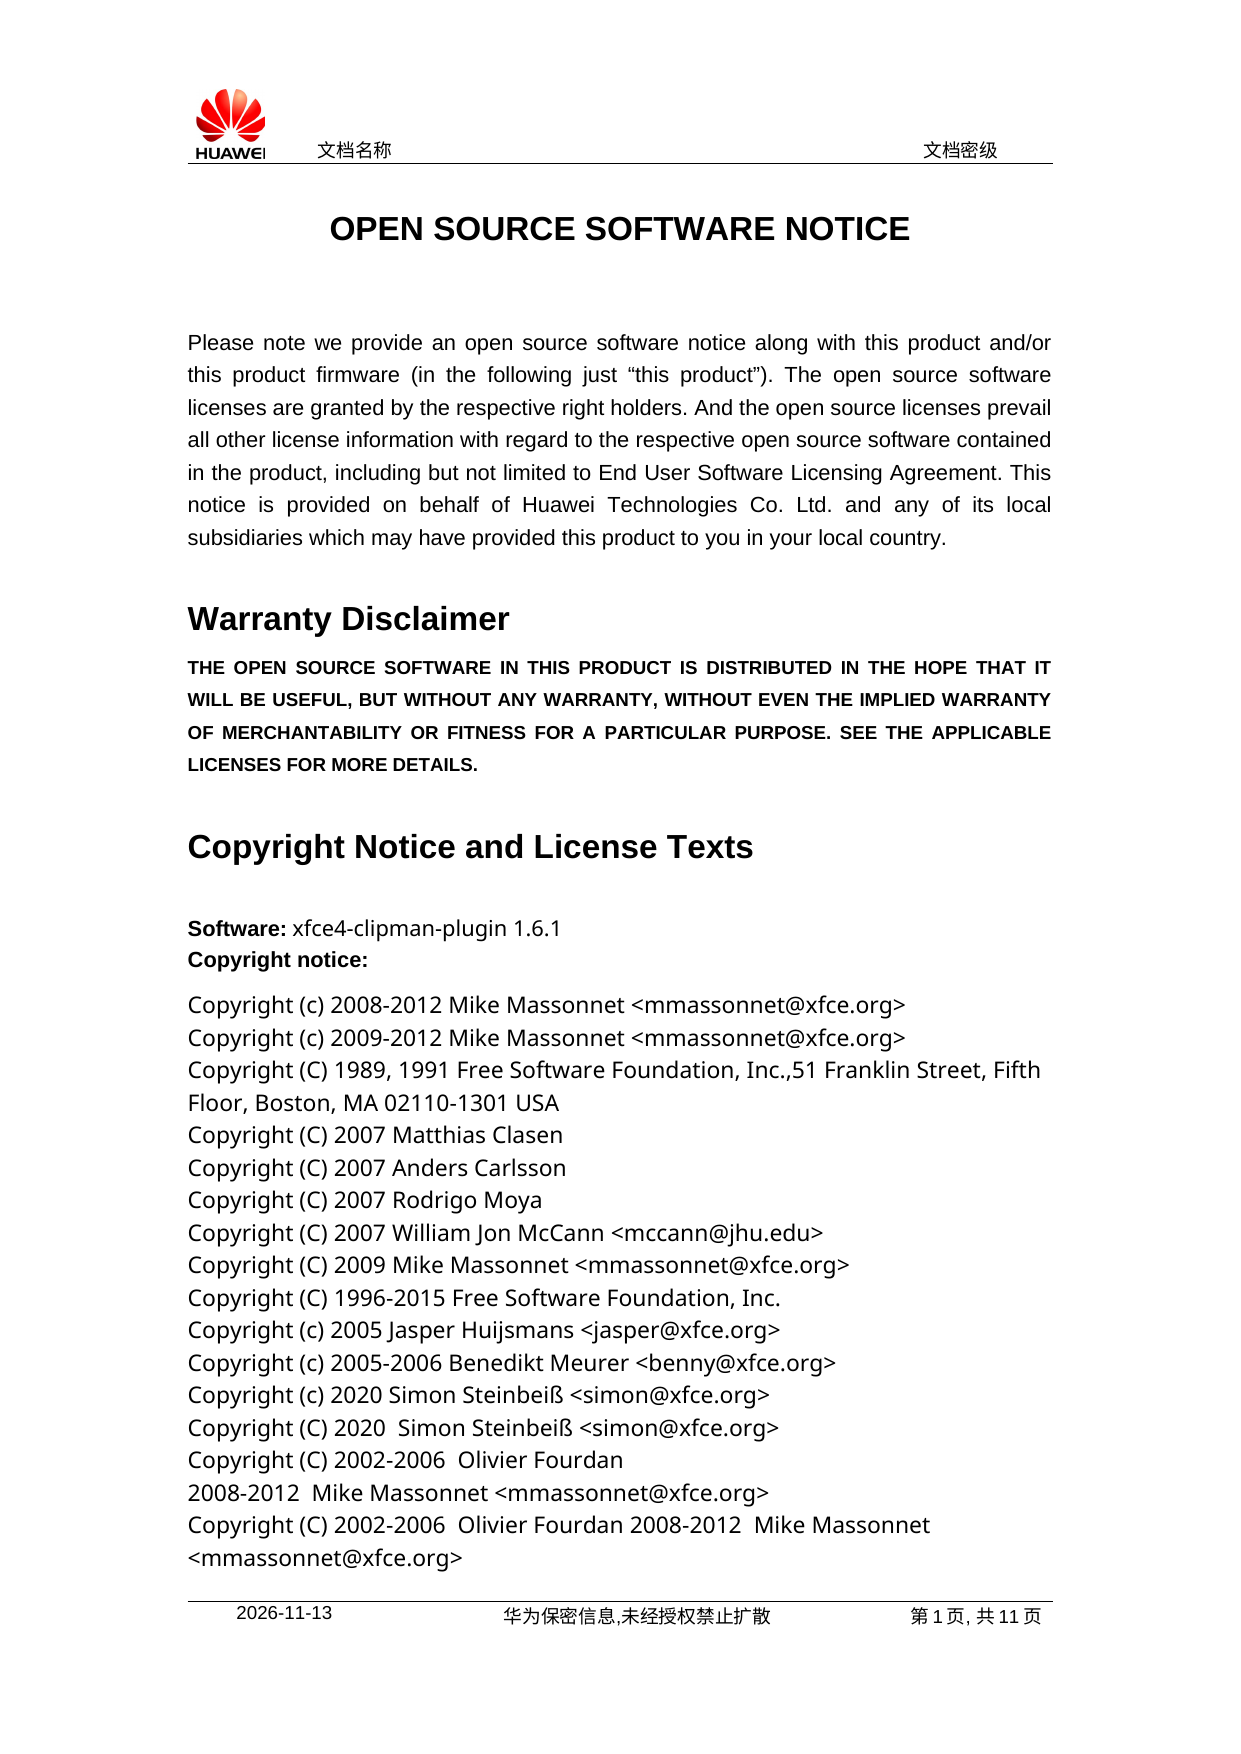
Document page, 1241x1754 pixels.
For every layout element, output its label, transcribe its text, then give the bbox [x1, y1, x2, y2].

text Copyright (c) 2005 Jasper Huijsmans <jasper@xfce.org> [187, 1314, 1053, 1346]
text Copyright (c) 2008-2012 Mike Massonnet <mmassonnet@xfce.org> [187, 989, 1053, 1021]
text Copyright (C) 2007 Matthias Clasen [187, 1119, 1053, 1151]
text Copyright (C) 2002-2006 Olivier Fourdan [187, 1444, 1053, 1476]
text The open source software in this product is distributed in the hope that it will be useful, but WITHOUT ANY WARRANTY, without even the implied warranty of MERCHANTABILITY or FITNESS FOR A PARTICULAR PURPOSE. See the applicable licenses for more details. [187, 651, 1053, 781]
text Copyright notice: [187, 944, 1053, 976]
text Copyright (C) 2002-2006 Olivier Fourdan 2008-2012 Mike Massonnet <mmassonnet@xfce.org> [187, 1509, 1053, 1574]
text Copyright (C) 1996-2015 Free Software Foundation, Inc. [187, 1281, 1053, 1314]
text Copyright (c) 2009-2012 Mike Massonnet <mmassonnet@xfce.org> [187, 1021, 1053, 1054]
text Copyright (c) 2020 Simon Steinbeiß <simon@xfce.org> [187, 1379, 1053, 1411]
text Please note we provide an open source software notice along with this product and/or this product firmware (in the following just “this product”). The open source software licenses are granted by the respective right holders. And the open source licenses prevail all other license information with regard to the respective open source software contained in the product, including but not limited to End User Software Licensing Agreement. This notice is provided on behalf of Huawei Technologies Co. Ltd. and any of its local subsidiaries which may have provided this product to you in your local country. [187, 326, 1053, 554]
text Copyright (C) 1989, 1991 Free Software Foundation, Inc.,51 Franklin Street, Fifth Floor, Boston, MA 02110-1301 USA [187, 1054, 1053, 1119]
picture [196, 89, 265, 159]
text Copyright (C) 2007 William Jon McCann <mccann@jhu.edu> [187, 1216, 1053, 1249]
text Copyright (c) 2005-2006 Benedikt Meurer <benny@xfce.org> [187, 1346, 1053, 1379]
title Software: xfce4-clipman-plugin 1.6.1 [187, 911, 1053, 944]
text Copyright (C) 2007 Anders Carlsson [187, 1151, 1053, 1184]
text 2008-2012 Mike Massonnet <mmassonnet@xfce.org> [187, 1476, 1053, 1509]
text Warranty Disclaimer [187, 586, 1053, 651]
text Copyright (C) 2020 Simon Steinbeiß <simon@xfce.org> [187, 1411, 1053, 1444]
text OPEN SOURCE SOFTWARE NOTICE [187, 196, 1053, 261]
text Copyright (C) 2009 Mike Massonnet <mmassonnet@xfce.org> [187, 1249, 1053, 1281]
text Copyright (C) 2007 Rodrigo Moya [187, 1184, 1053, 1216]
text Copyright Notice and License Texts [187, 814, 1053, 879]
